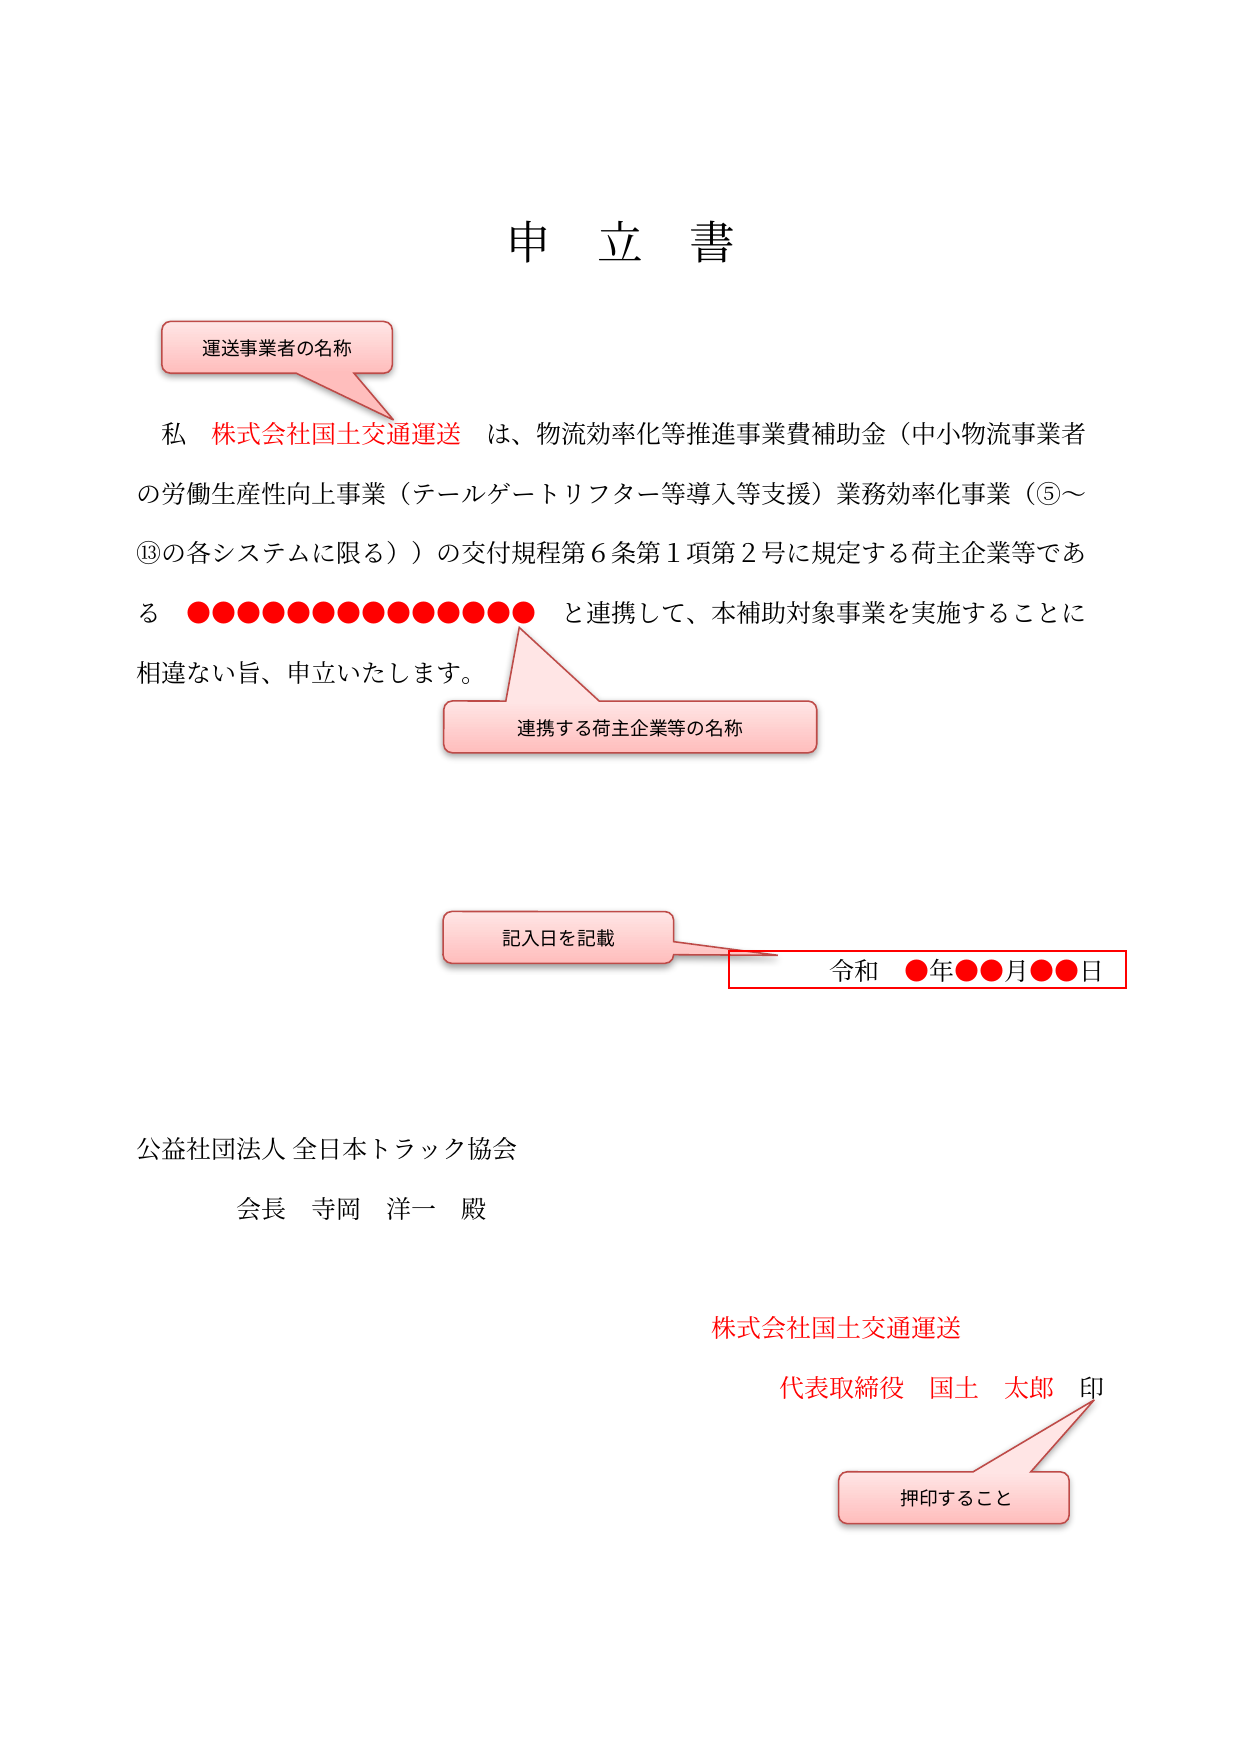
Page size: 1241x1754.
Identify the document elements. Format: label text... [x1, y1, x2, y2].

text 代表取締役 国土 太郎 印 [136, 1357, 1104, 1416]
text 会長 寺岡 洋一 殿 [136, 1178, 1104, 1237]
text 申 立 書 [136, 195, 1104, 284]
text 私 株式会社国土交通運送 は、物流効率化等推進事業費補助金（中小物流事業者の労働生産性向上事業（テールゲートリフター等導入等支援）業務効率化事業（⑤～⑬の各システムに限る））の交付規程第６条第１項第２号に規定する荷主企業等である ●●●●●●●●●●●●●● と連携して、本補助対象事業を実施することに相違ない旨、申立いたします。 [136, 403, 1104, 701]
text 公益社団法人 全日本トラック協会 [136, 1118, 1104, 1178]
text 株式会社国土交通運送 [712, 1297, 1104, 1357]
text 令和 ●年●●月●●日 [136, 939, 1104, 999]
